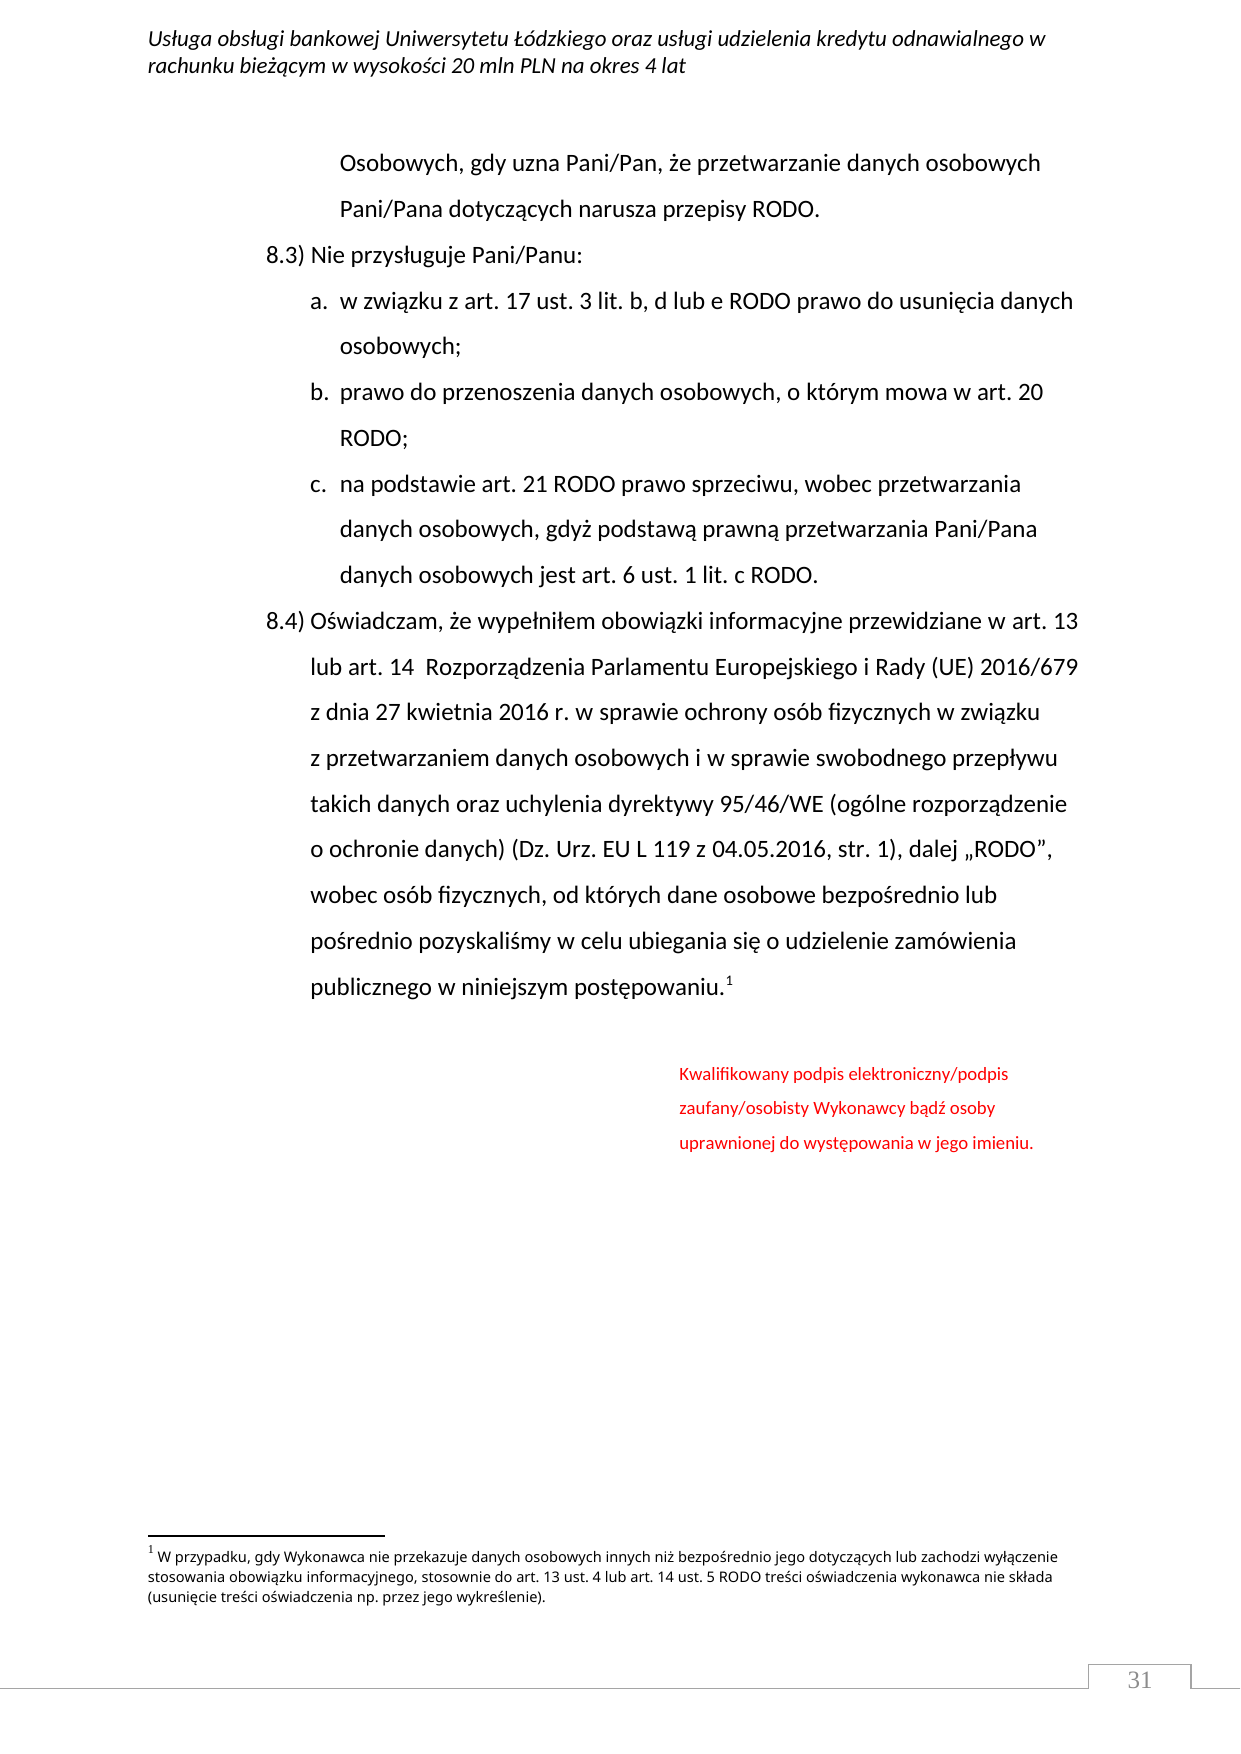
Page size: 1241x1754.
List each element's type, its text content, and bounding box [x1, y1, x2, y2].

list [310, 148, 1093, 224]
list na podstawie art. 21 RODO prawo sprzeciwu, wobec przetwarzania danych osobowych, gdyż podstawą prawną przetwarzania Pani/Pana danych osobowych jest art. 6 ust. 1 lit. c RODO. [310, 468, 1093, 590]
list prawo do przenoszenia danych osobowych, o którym mowa w art. 20 RODO; [310, 376, 1093, 452]
text 8.4) Oświadczam, że wypełniłem obowiązki informacyjne przewidziane w art. 13 lub art. 14 Rozporządzenia Parlamentu Europejskiego i Rady (UE) 2016/679 z dnia 27 kwietnia 2016 r. w sprawie ochrony osób fizycznych w związku z przetwarzaniem danych osobowych i w sprawie swobodnego przepływu takich danych oraz uchylenia dyrektywy 95/46/WE (ogólne rozporządzenie o ochronie danych) (Dz. Urz. EU L 119 z 04.05.2016, str. 1), dalej „RODO”, wobec osób fizycznych, od których dane osobowe bezpośrednio lub pośrednio pozyskaliśmy w celu ubiegania się o udzielenie zamówienia publicznego w niniejszym postępowaniu. [266, 605, 1093, 1001]
text 8.3) Nie przysługuje Pani/Panu: [266, 239, 1093, 269]
text Kwalifikowany podpis elektroniczny/podpis zaufany/osobisty Wykonawcy bądź osoby uprawnionej do występowania w jego imieniu. [679, 1062, 1093, 1154]
list w związku z art. 17 ust. 3 lit. b, d lub e RODO prawo do usunięcia danych osobowych; [310, 285, 1093, 361]
